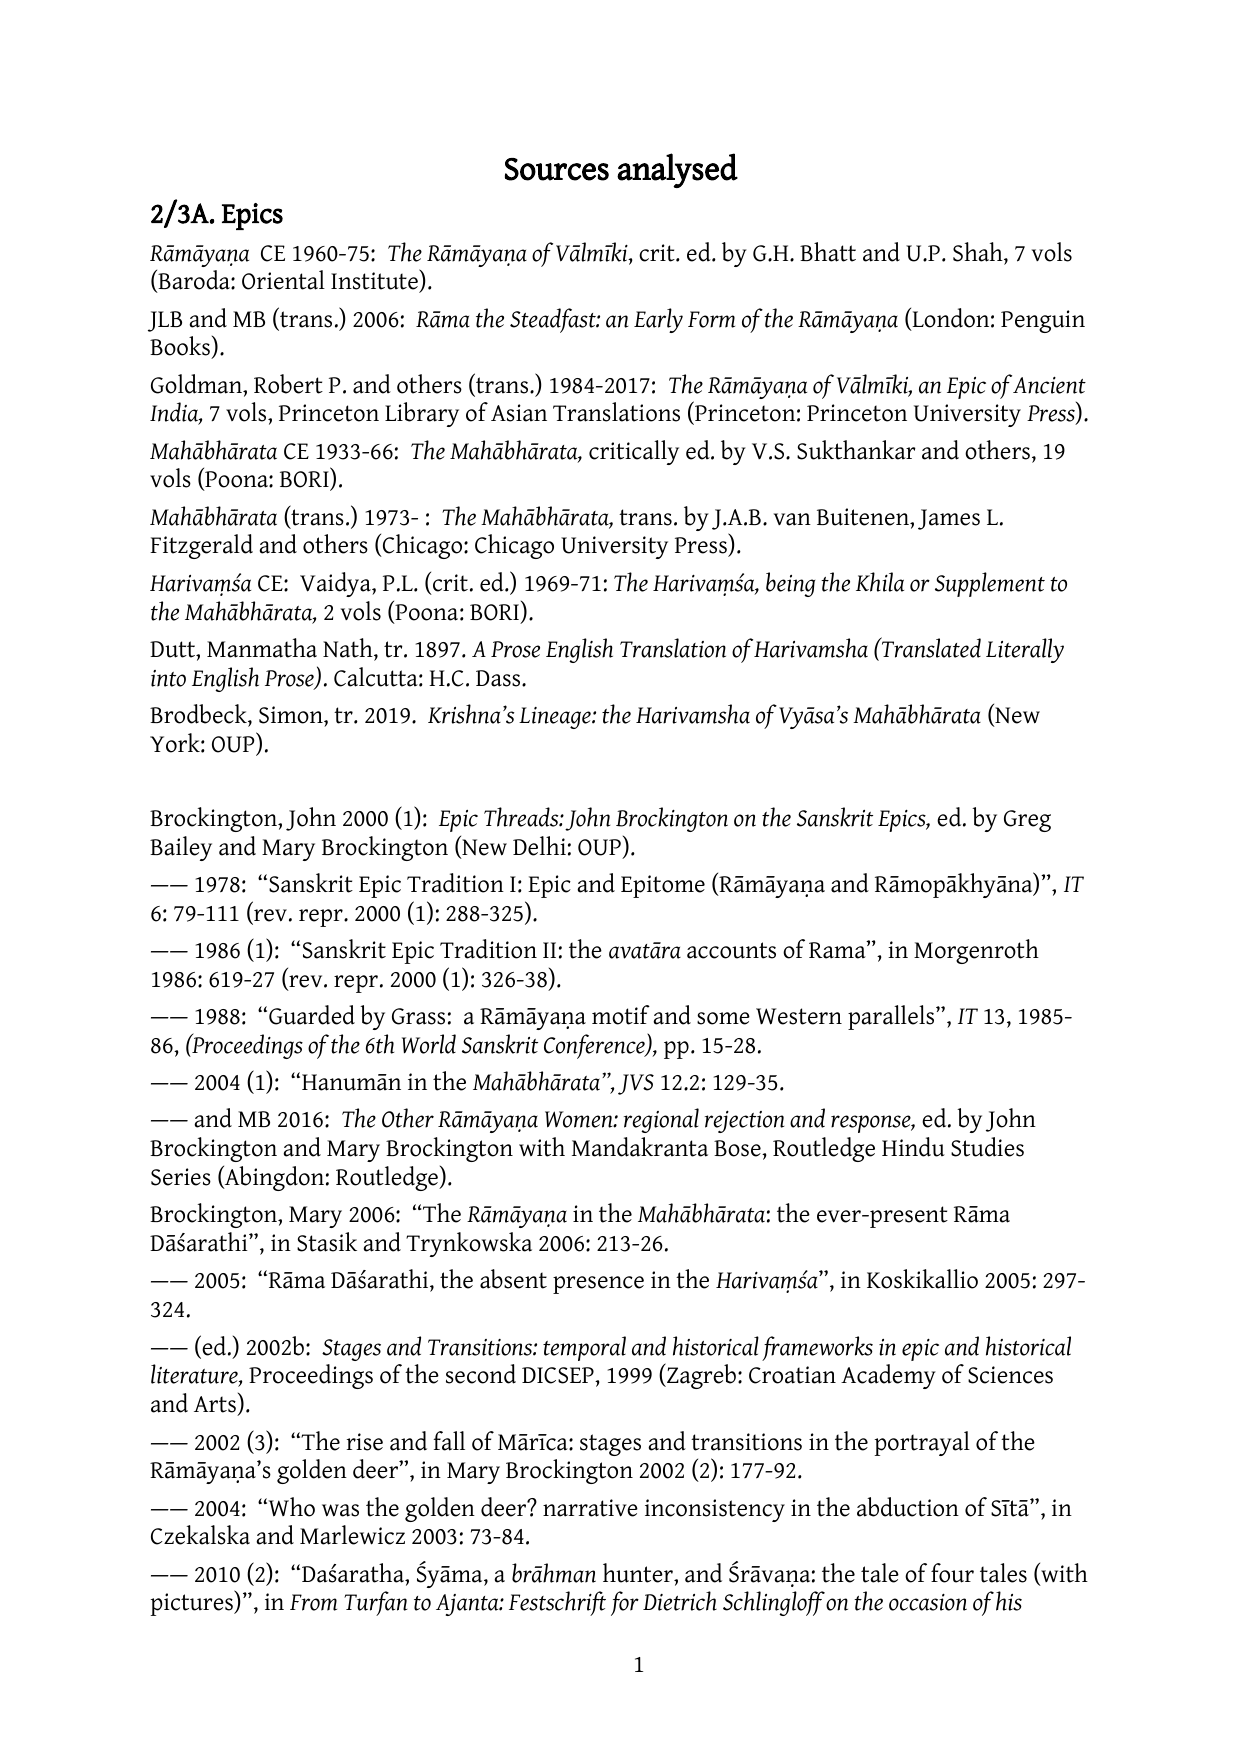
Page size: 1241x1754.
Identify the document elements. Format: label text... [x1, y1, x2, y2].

text Dutt, Manmatha Nath, tr. 1897. A Prose English Translation of Harivamsha (Translated Literally into English Prose). Calcutta: H.C. Dass. [150, 635, 1090, 693]
text —— (ed.) 2002b: Stages and Transitions: temporal and historical frameworks in epic and historical literature, Proceedings of the second DICSEP, 1999 (Zagreb: Croatian Academy of Sciences and Arts). [150, 1333, 1090, 1419]
text —— 2004: “Who was the golden deer? narrative inconsistency in the abduction of Sītā”, in Czekalska and Marlewicz 2003: 73-84. [150, 1494, 1090, 1552]
text Harivaṃśa CE: Vaidya, P.L. (crit. ed.) 1969-71: The Harivaṃśa, being the Khila or Supplement to the Mahābhārata, 2 vols (Poona: BORI). [150, 569, 1090, 627]
text Brockington, Mary 2006: “The Rāmāyaṇa in the Mahābhārata: the ever-present Rāma Dāśarathi”, in Stasik and Trynkowska 2006: 213-26. [150, 1201, 1090, 1259]
text —— 1986 (1): “Sanskrit Epic Tradition II: the avatāra accounts of Rama”, in Morgenroth 1986: 619-27 (rev. repr. 2000 (1): 326-38). [150, 937, 1090, 994]
text Mahābhārata (trans.) 1973- : The Mahābhārata, trans. by J.A.B. van Buitenen, James L. Fitzgerald and others (Chicago: Chicago University Press). [150, 503, 1090, 561]
text —— 2005: “Rāma Dāśarathi, the absent presence in the Harivaṃśa”, in Koskikallio 2005: 297-324. [150, 1267, 1090, 1325]
text —— and MB 2016: The Other Rāmāyaṇa Women: regional rejection and response, ed. by John Brockington and Mary Brockington with Mandakranta Bose, Routledge Hindu Studies Series (Abingdon: Routledge). [150, 1106, 1090, 1193]
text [150, 1560, 1090, 1618]
text Rāmāyaṇa CE 1960-75: The Rāmāyaṇa of Vālmīki, crit. ed. by G.H. Bhatt and U.P. Shah, 7 vols (Baroda: Oriental Institute). [150, 239, 1090, 297]
text —— 2002 (3): “The rise and fall of Mārīca: stages and transitions in the portrayal of the Rāmāyaṇa’s golden deer”, in Mary Brockington 2002 (2): 177-92. [150, 1428, 1090, 1486]
text —— 1988: “Guarded by Grass: a Rāmāyaṇa motif and some Western parallels”, IT 13, 1985-86, (Proceedings of the 6th World Sanskrit Conference), pp. 15-28. [150, 1003, 1090, 1060]
text 2/3A. Epics [150, 197, 1090, 231]
text —— 2004 (1): “Hanumān in the Mahābhārata”, JVS 12.2: 129-35. [150, 1069, 1090, 1097]
text Brockington, John 2000 (1): Epic Threads: John Brockington on the Sanskrit Epics, ed. by Greg Bailey and Mary Brockington (New Delhi: OUP). [150, 804, 1090, 862]
text Sources analysed [150, 150, 1090, 188]
text —— 1978: “Sanskrit Epic Tradition I: Epic and Epitome (Rāmāyaṇa and Rāmopākhyāna)”, IT 6: 79-111 (rev. repr. 2000 (1): 288-325). [150, 871, 1090, 928]
text Brodbeck, Simon, tr. 2019. Krishna’s Lineage: the Harivamsha of Vyāsa’s Mahābhārata (New York: OUP). [150, 701, 1090, 759]
text JLB and MB (trans.) 2006: Rāma the Steadfast: an Early Form of the Rāmāyaṇa (London: Penguin Books). [150, 305, 1090, 363]
text Mahābhārata CE 1933-66: The Mahābhārata, critically ed. by V.S. Sukthankar and others, 19 vols (Poona: BORI). [150, 437, 1090, 495]
text Goldman, Robert P. and others (trans.) 1984-2017: The Rāmāyaṇa of Vālmīki, an Epic of Ancient India, 7 vols, Princeton Library of Asian Translations (Princeton: Princeton University Press). [150, 371, 1090, 429]
